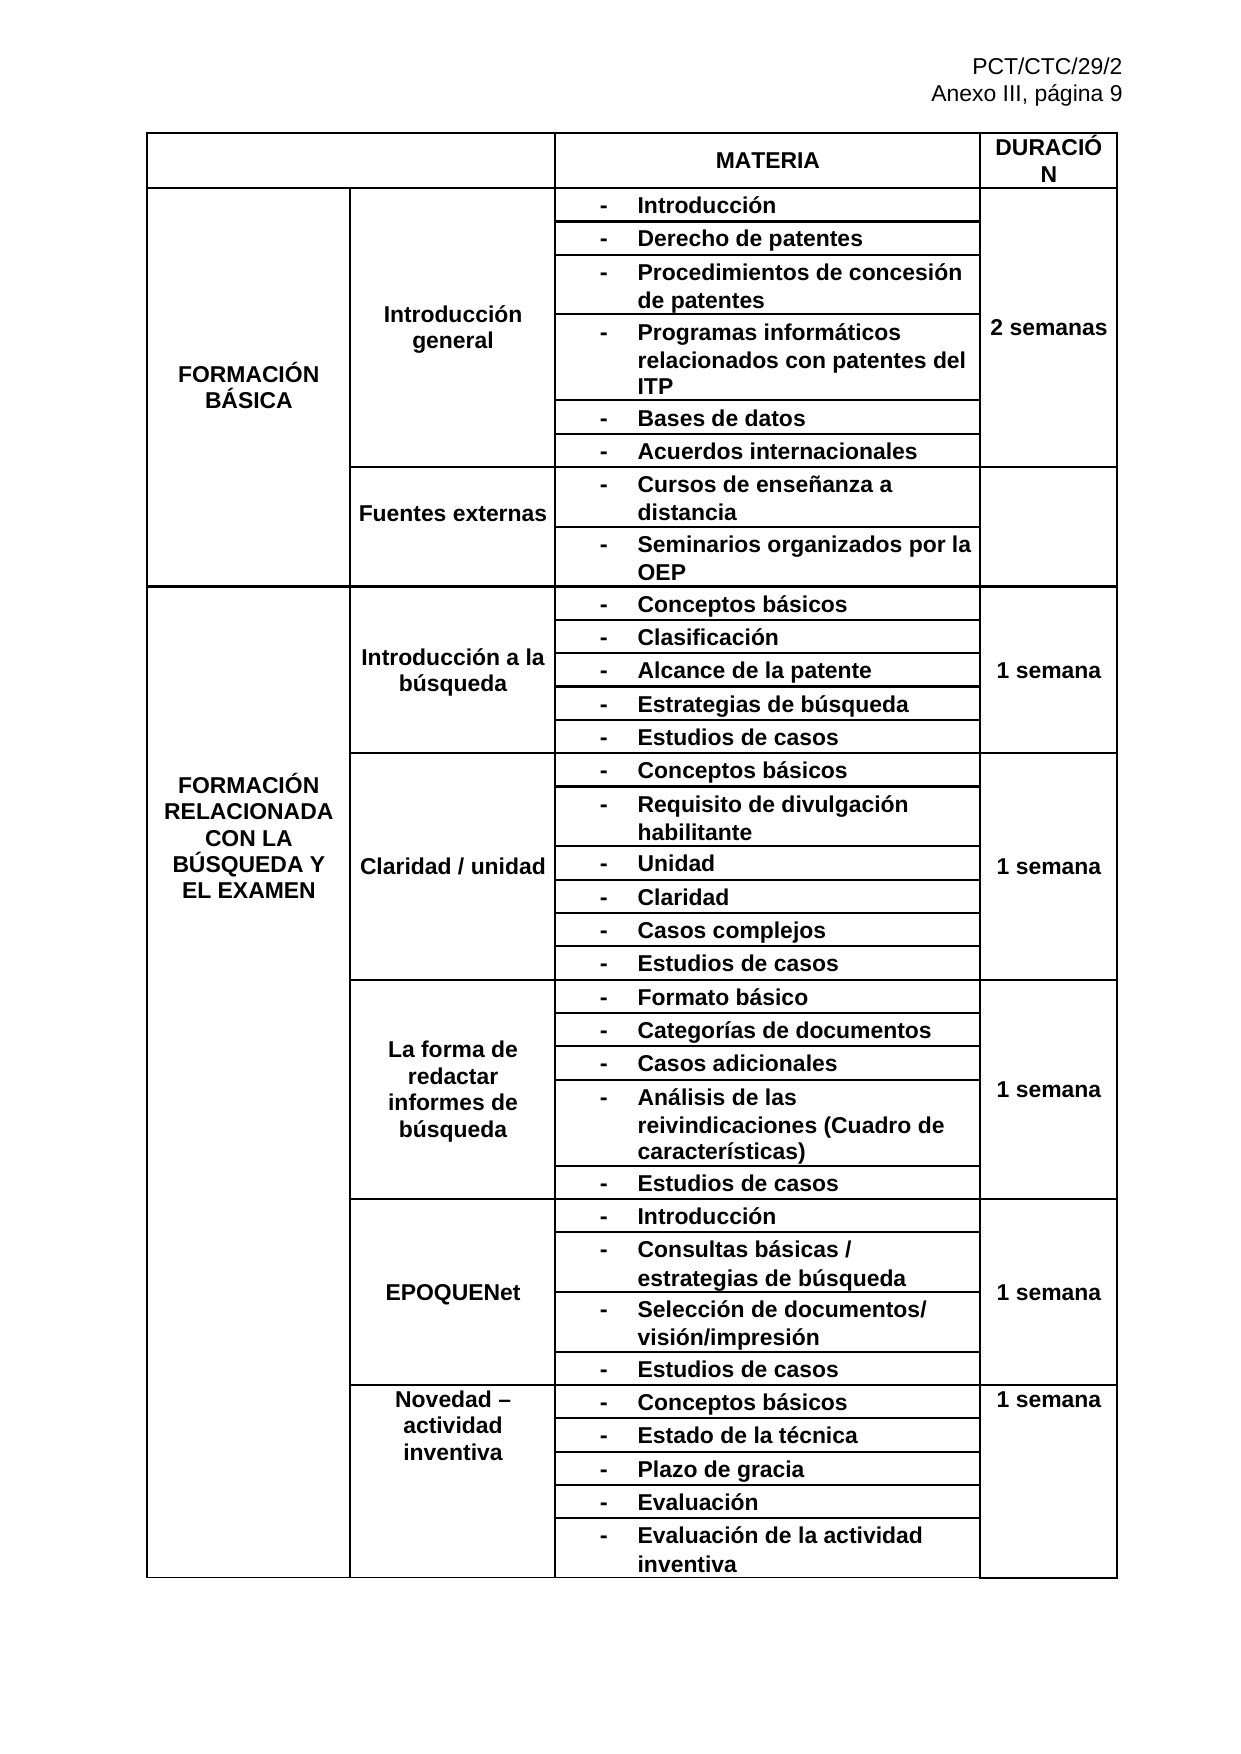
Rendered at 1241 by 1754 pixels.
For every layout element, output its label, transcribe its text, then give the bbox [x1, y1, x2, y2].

table_cell Bases de datos [556, 401, 979, 433]
table_cell Estrategias de búsqueda [556, 688, 979, 719]
table_cell [981, 468, 1116, 585]
table_cell Evaluación [556, 1486, 979, 1517]
table_cell Casos adicionales [556, 1047, 979, 1078]
table_cell Estudios de casos [556, 1167, 979, 1198]
table_header MATERIA [556, 134, 979, 187]
table_cell Conceptos básicos [556, 754, 979, 785]
table_cell Introducción general [351, 189, 554, 466]
table_cell Requisito de divulgación habilitante [556, 788, 979, 845]
table_cell Cursos de enseñanza a distancia [556, 468, 979, 526]
table_cell Programas informáticos relacionados con patentes del ITP [556, 315, 979, 399]
table_cell Claridad / unidad [351, 754, 554, 978]
table_cell Categorías de documentos [556, 1014, 979, 1045]
table_cell FORMACIÓN BÁSICA [148, 189, 349, 585]
table_header [148, 134, 554, 187]
table_cell Claridad [556, 881, 979, 912]
table_cell Clasificación [556, 621, 979, 652]
table_cell Unidad [556, 847, 979, 878]
table_cell Evaluación de la actividad inventiva [556, 1519, 979, 1577]
table_cell Alcance de la patente [556, 654, 979, 685]
table_cell 1 semana [981, 754, 1116, 978]
table_cell Conceptos básicos [556, 588, 979, 619]
table_cell Introducción [556, 189, 979, 220]
table_cell Formato básico [556, 981, 979, 1012]
table_cell Plazo de gracia [556, 1453, 979, 1484]
table_cell Consultas básicas / estrategias de búsqueda [556, 1233, 979, 1291]
table_cell Introducción a la búsqueda [351, 588, 554, 752]
table_cell Introducción [556, 1200, 979, 1231]
table_cell Derecho de patentes [556, 223, 979, 254]
table_header DURACIÓN [981, 134, 1116, 187]
table_cell Selección de documentos/ visión/impresión [556, 1293, 979, 1351]
table_cell Procedimientos de concesión de patentes [556, 256, 979, 313]
table_cell Análisis de las reivindicaciones (Cuadro de características) [556, 1081, 979, 1164]
table_cell Novedad – actividad inventiva [351, 1386, 554, 1577]
table_cell EPOQUENet [351, 1200, 554, 1384]
table_cell Conceptos básicos [556, 1386, 979, 1417]
table_cell Fuentes externas [351, 468, 554, 585]
table_cell FORMACIÓN RELACIONADA CON LA BÚSQUEDA Y EL EXAMEN [148, 588, 349, 1577]
table_cell Estado de la técnica [556, 1419, 979, 1451]
table_cell 1 semana [981, 588, 1116, 752]
table_cell Estudios de casos [556, 1353, 979, 1384]
table_cell 1 semana [981, 981, 1116, 1198]
table_cell 1 semana [981, 1200, 1116, 1384]
table_cell Acuerdos internacionales [556, 435, 979, 466]
table_cell Seminarios organizados por la OEP [556, 528, 979, 585]
table_cell La forma de redactar informes de búsqueda [351, 981, 554, 1198]
table_cell 1 semana [981, 1386, 1116, 1577]
table_cell 2 semanas [981, 189, 1116, 466]
table_cell Estudios de casos [556, 721, 979, 752]
table_cell Casos complejos [556, 914, 979, 945]
table_cell Estudios de casos [556, 947, 979, 978]
